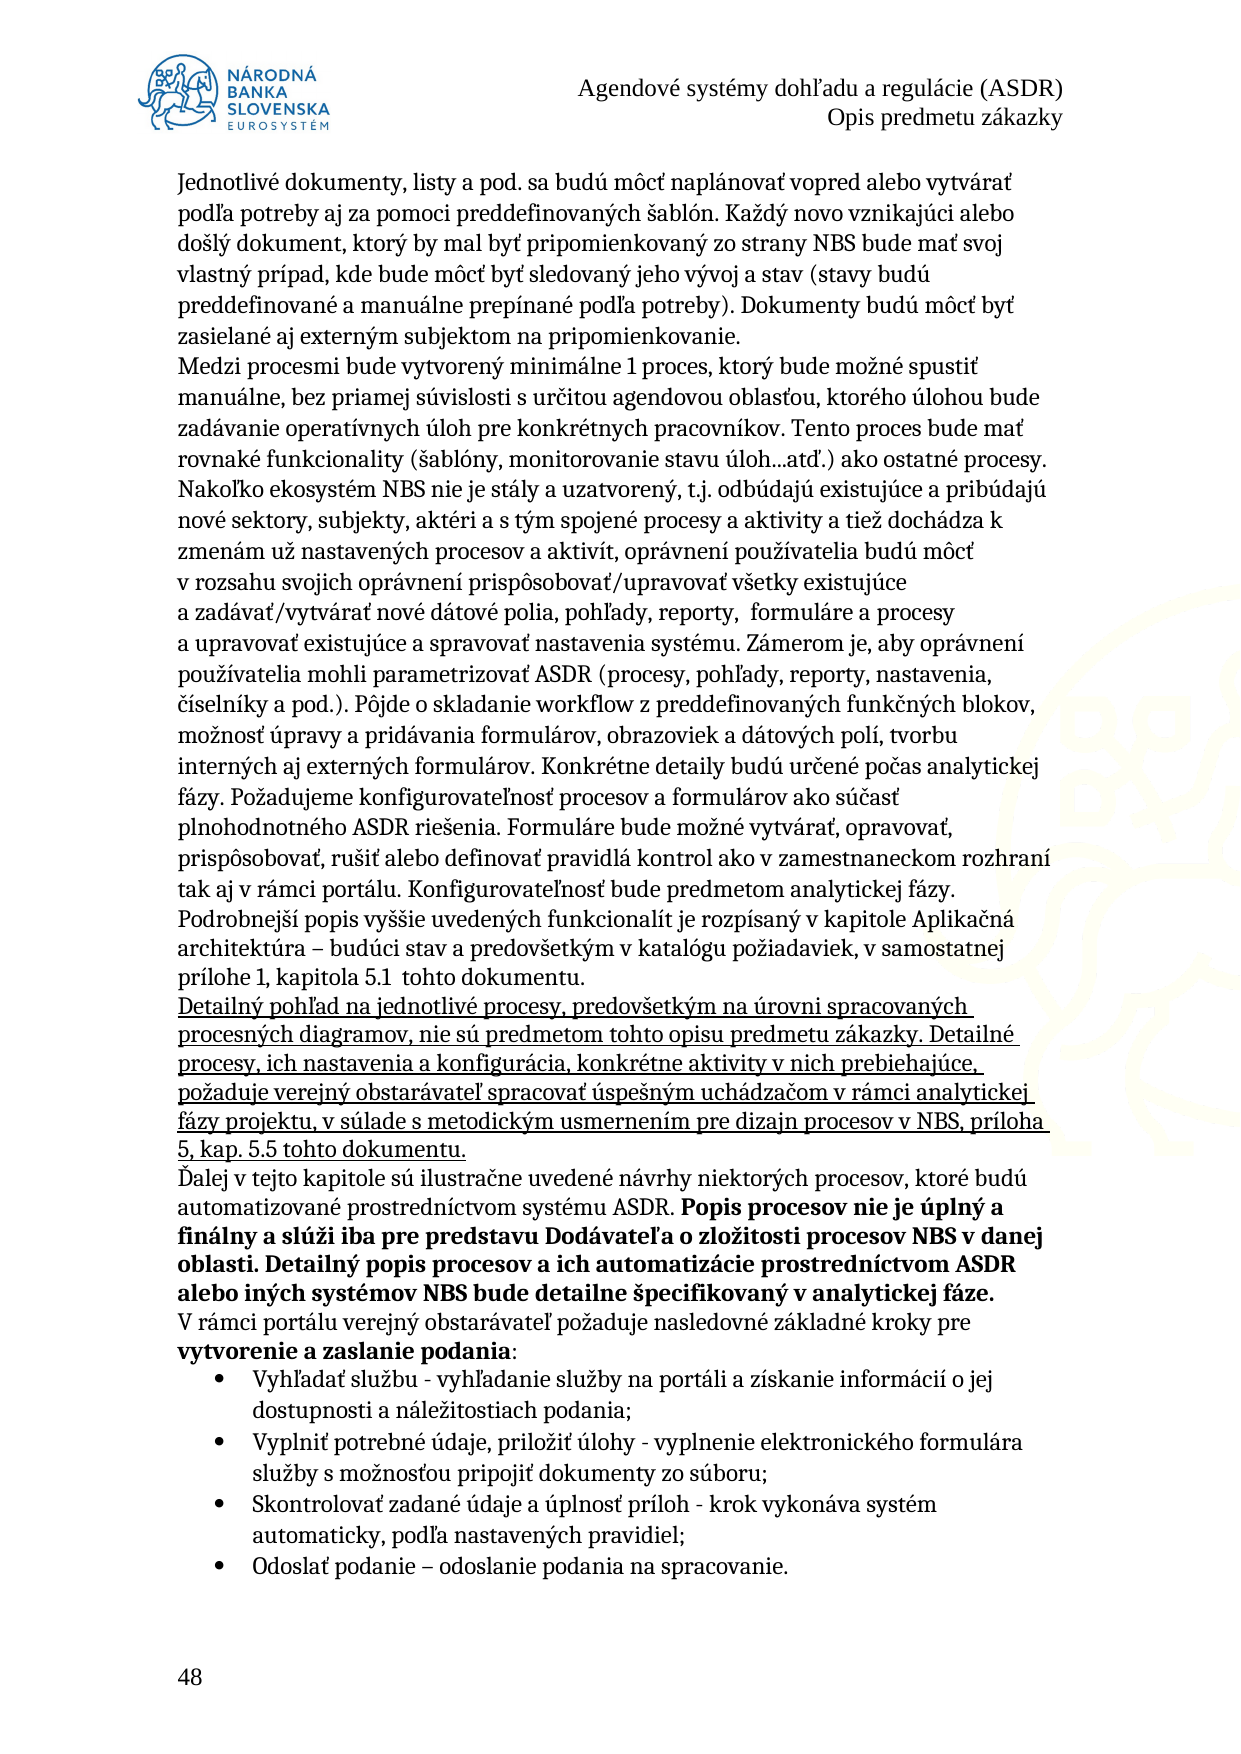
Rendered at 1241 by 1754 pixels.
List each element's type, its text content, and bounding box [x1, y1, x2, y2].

text V rámci portálu verejný obstarávateľ požaduje nasledovné základné kroky pre vytvorenie a zaslanie podania: [177, 1308, 1063, 1365]
picture [137, 51, 332, 134]
list Vyplniť potrebné údaje, priložiť úlohy - vyplnenie elektronického formulára služby s možnosťou pripojiť dokumenty zo súboru; [215, 1427, 1063, 1487]
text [177, 168, 1063, 350]
text Medzi procesmi bude vytvorený minimálne 1 proces, ktorý bude možné spustiť manuálne, bez priamej súvislosti s určitou agendovou oblasťou, ktorého úlohou bude zadávanie operatívnych úloh pre konkrétnych pracovníkov. Tento proces bude mať rovnaké funkcionality (šablóny, monitorovanie stavu úloh...atď.) ako ostatné procesy. [177, 352, 1063, 473]
text Podrobnejší popis vyššie uvedených funkcionalít je rozpísaný v kapitole Aplikačná architektúra – budúci stav a predovšetkým v katalógu požiadaviek, v samostatnej prílohe 1, kapitola 5.1 tohto dokumentu. [177, 905, 1063, 992]
text Ďalej v tejto kapitole sú ilustračne uvedené návrhy niektorých procesov, ktoré budú automatizované prostredníctvom systému ASDR. Popis procesov nie je úplný a finálny a slúži iba pre predstavu Dodávateľa o zložitosti procesov NBS v danej oblasti. Detailný popis procesov a ich automatizácie prostredníctvom ASDR alebo iných systémov NBS bude detailne špecifikovaný v analytickej fáze. [177, 1164, 1063, 1308]
list Skontrolovať zadané údaje a úplnosť príloh - krok vykonáva systém automaticky, podľa nastavených pravidiel; [215, 1489, 1063, 1549]
list Vyhľadať službu - vyhľadanie služby na portáli a získanie informácií o jej dostupnosti a náležitostiach podania; [215, 1365, 1063, 1425]
text Nakoľko ekosystém NBS nie je stály a uzatvorený, t.j. odbúdajú existujúce a pribúdajú nové sektory, subjekty, aktéri a s tým spojené procesy a aktivity a tiež dochádza k zmenám už nastavených procesov a aktivít, oprávnení používatelia budú môcť v rozsahu svojich oprávnení prispôsobovať/upravovať všetky existujúce a zadávať/vytvárať nové dátové polia, pohľady, reporty, formuláre a procesy a upravovať existujúce a spravovať nastavenia systému. Zámerom je, aby oprávnení používatelia mohli parametrizovať ASDR (procesy, pohľady, reporty, nastavenia, číselníky a pod.). Pôjde o skladanie workflow z preddefinovaných funkčných blokov, možnosť úpravy a pridávania formulárov, obrazoviek a dátových polí, tvorbu interných aj externých formulárov. Konkrétne detaily budú určené počas analytickej fázy. Požadujeme konfigurovateľnosť procesov a formulárov ako súčasť plnohodnotného ASDR riešenia. Formuláre bude možné vytvárať, opravovať, prispôsobovať, rušiť alebo definovať pravidlá kontrol ako v zamestnaneckom rozhraní tak aj v rámci portálu. Konfigurovateľnosť bude predmetom analytickej fázy. [177, 475, 1063, 903]
list Odoslať podanie – odoslanie podania na spracovanie. [215, 1552, 1063, 1580]
text Detailný pohľad na jednotlivé procesy, predovšetkým na úrovni spracovaných procesných diagramov, nie sú predmetom tohto opisu predmetu zákazky. Detailné procesy, ich nastavenia a konfigurácia, konkrétne aktivity v nich prebiehajúce, požaduje verejný obstarávateľ spracovať úspešným uchádzačom v rámci analytickej fázy projektu, v súlade s metodickým usmernením pre dizajn procesov v NBS, príloha 5, kap. 5.5 tohto dokumentu. [177, 992, 1063, 1164]
